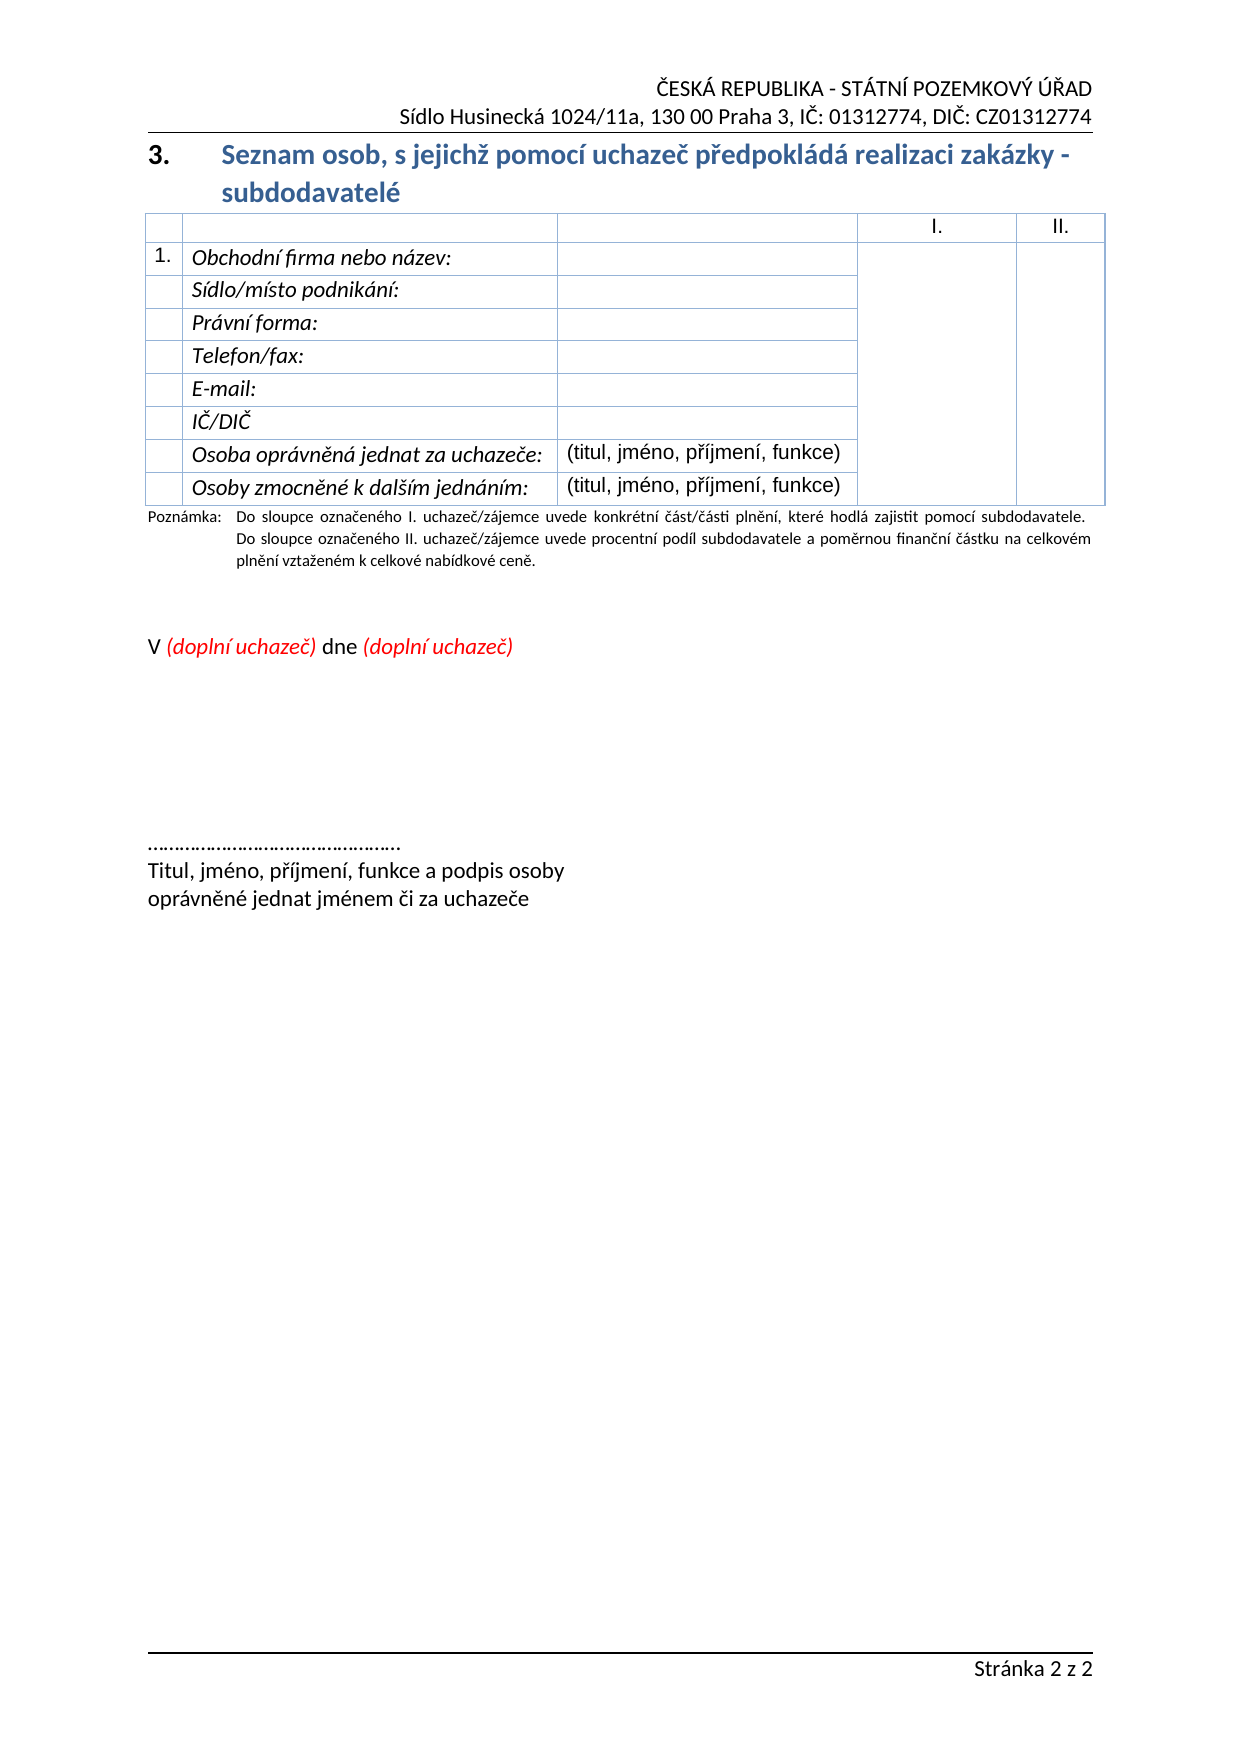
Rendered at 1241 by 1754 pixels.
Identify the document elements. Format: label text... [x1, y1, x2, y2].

table_header [558, 214, 857, 242]
table_cell [558, 407, 857, 439]
table_cell IČ/DIČ [183, 407, 557, 439]
subtitle Seznam osob, s jejichž pomocí uchazeč předpokládá realizaci zakázky - subdodavatelé [148, 136, 1093, 210]
table_header I. [858, 214, 1016, 242]
table_cell [146, 276, 182, 307]
table_cell Osoby zmocněné k dalším jednáním: [183, 473, 557, 505]
text Titul, jméno, příjmení, funkce a podpis osoby [148, 856, 1093, 884]
table_cell Právní forma: [183, 309, 557, 340]
text V (doplní uchazeč) dne (doplní uchazeč) [148, 632, 1093, 660]
table_cell [146, 341, 182, 373]
table_cell [146, 407, 182, 439]
table_cell [146, 309, 182, 340]
text oprávněné jednat jménem či za uchazeče [148, 884, 1093, 912]
table_cell [558, 309, 857, 340]
table_cell Obchodní firma nebo název: [183, 243, 557, 274]
text ………………………………………… [148, 828, 1093, 856]
table_cell [858, 243, 1016, 505]
table_cell [558, 341, 857, 373]
table_cell (titul, jméno, příjmení, funkce) [558, 473, 857, 505]
table_cell [558, 276, 857, 307]
table_cell [146, 473, 182, 505]
text Poznámka: Do sloupce označeného I. uchazeč/zájemce uvede konkrétní část/části plnění, které hodlá zajistit pomocí subdodavatele. Do sloupce označeného II. uchazeč/zájemce uvede procentní podíl subdodavatele a poměrnou finanční částku na celkovém plnění vztaženém k celkové nabídkové ceně. [148, 506, 1093, 570]
table_cell 1. [146, 243, 182, 274]
table_header II. [1017, 214, 1104, 242]
table_cell Telefon/fax: [183, 341, 557, 373]
table_header [146, 214, 182, 242]
table_cell [146, 440, 182, 472]
table_cell [558, 243, 857, 274]
table_cell (titul, jméno, příjmení, funkce) [558, 440, 857, 472]
table_cell E-mail: [183, 374, 557, 406]
table_cell [146, 374, 182, 406]
table_header [183, 214, 557, 242]
table_cell [1017, 243, 1104, 505]
table_cell Sídlo/místo podnikání: [183, 276, 557, 307]
table_cell Osoba oprávněná jednat za uchazeče: [183, 440, 557, 472]
table_cell [558, 374, 857, 406]
